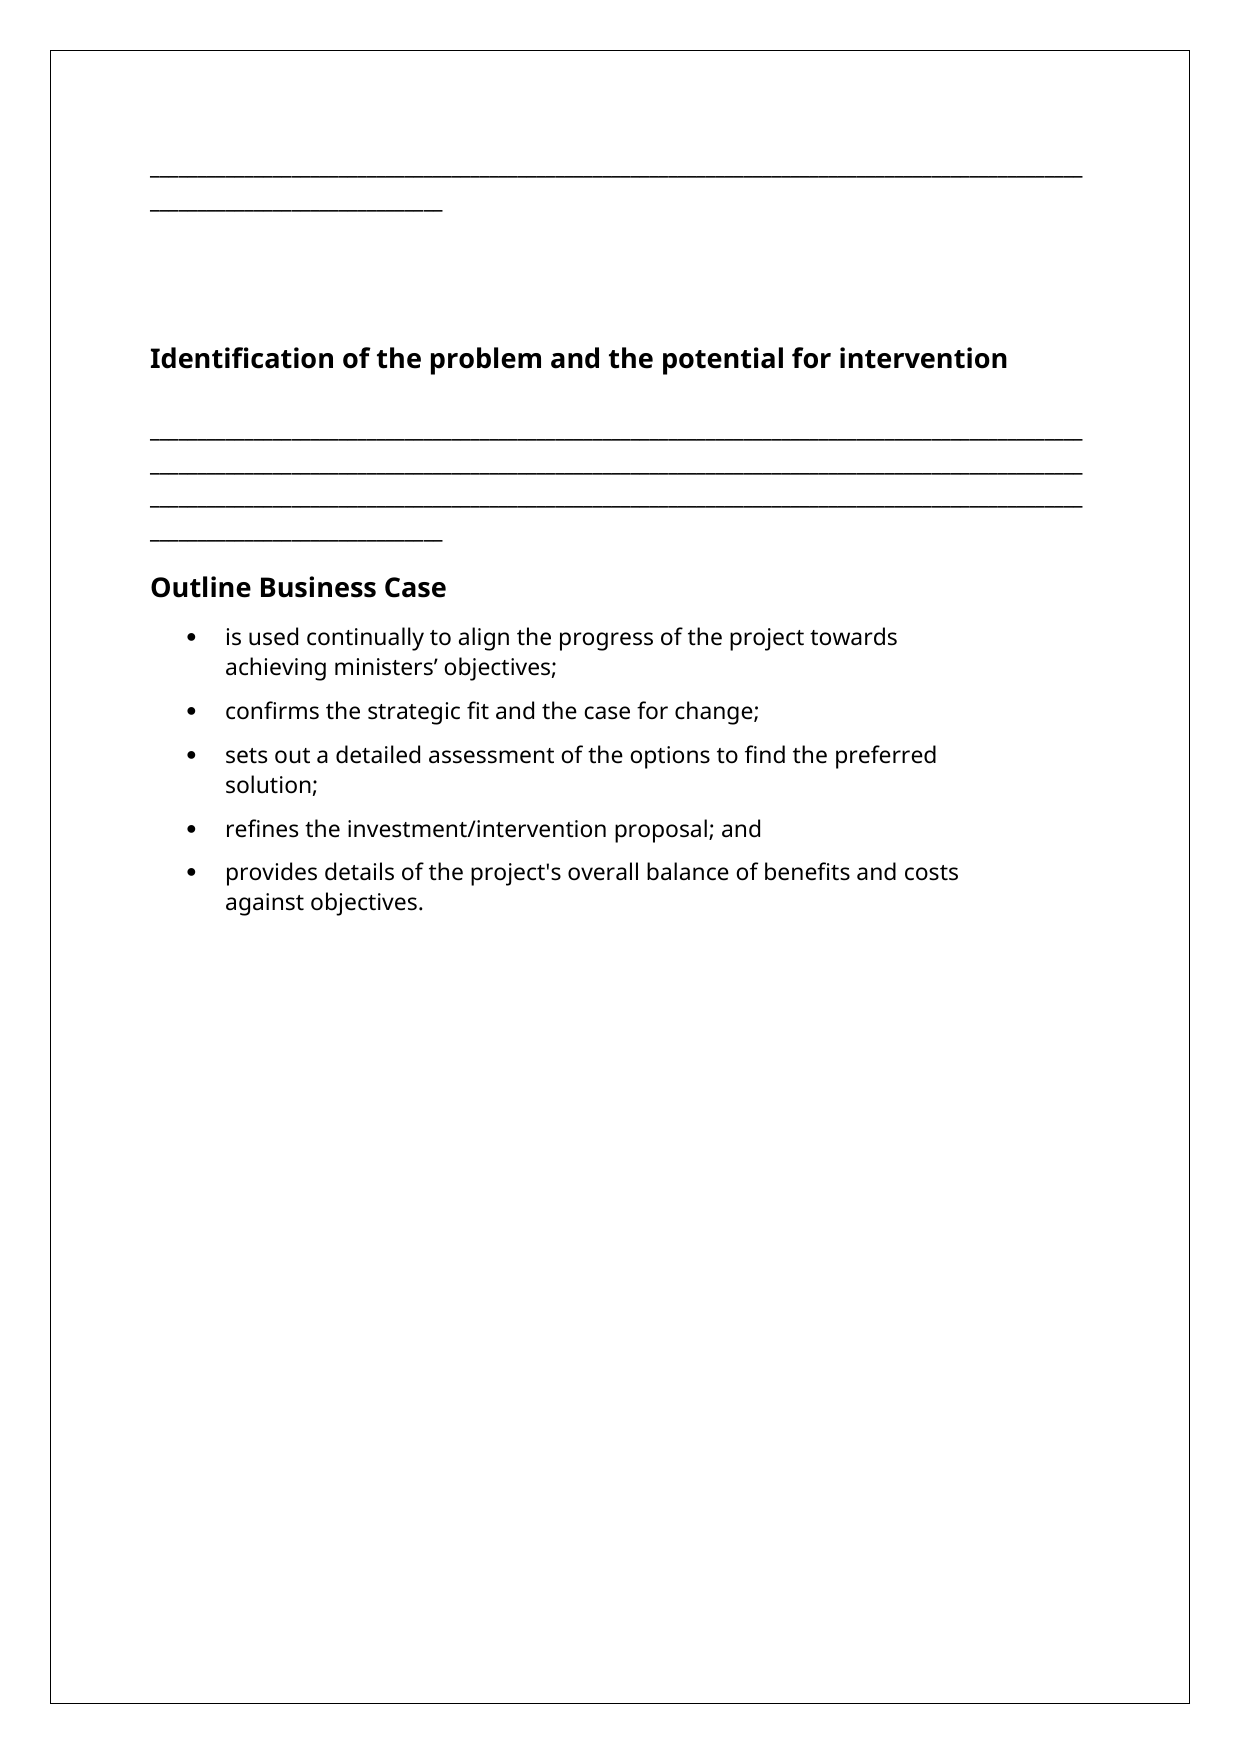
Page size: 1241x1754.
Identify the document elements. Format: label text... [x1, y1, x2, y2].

list is used continually to align the progress of the project towards achieving ministers’ objectives; [187, 621, 986, 682]
subtitle Outline Business Case [150, 568, 1090, 605]
text __ [150, 379, 1090, 545]
list sets out a detailed assessment of the options to find the preferred solution; [187, 739, 986, 800]
list refines the investment/intervention proposal; and [187, 813, 986, 843]
subtitle Identification of the problem and the potential for intervention [150, 339, 1090, 376]
list provides details of the project's overall balance of benefits and costs against objectives. [187, 856, 986, 917]
list confirms the strategic fit and the case for change; [187, 695, 986, 726]
text __ [150, 150, 1090, 215]
